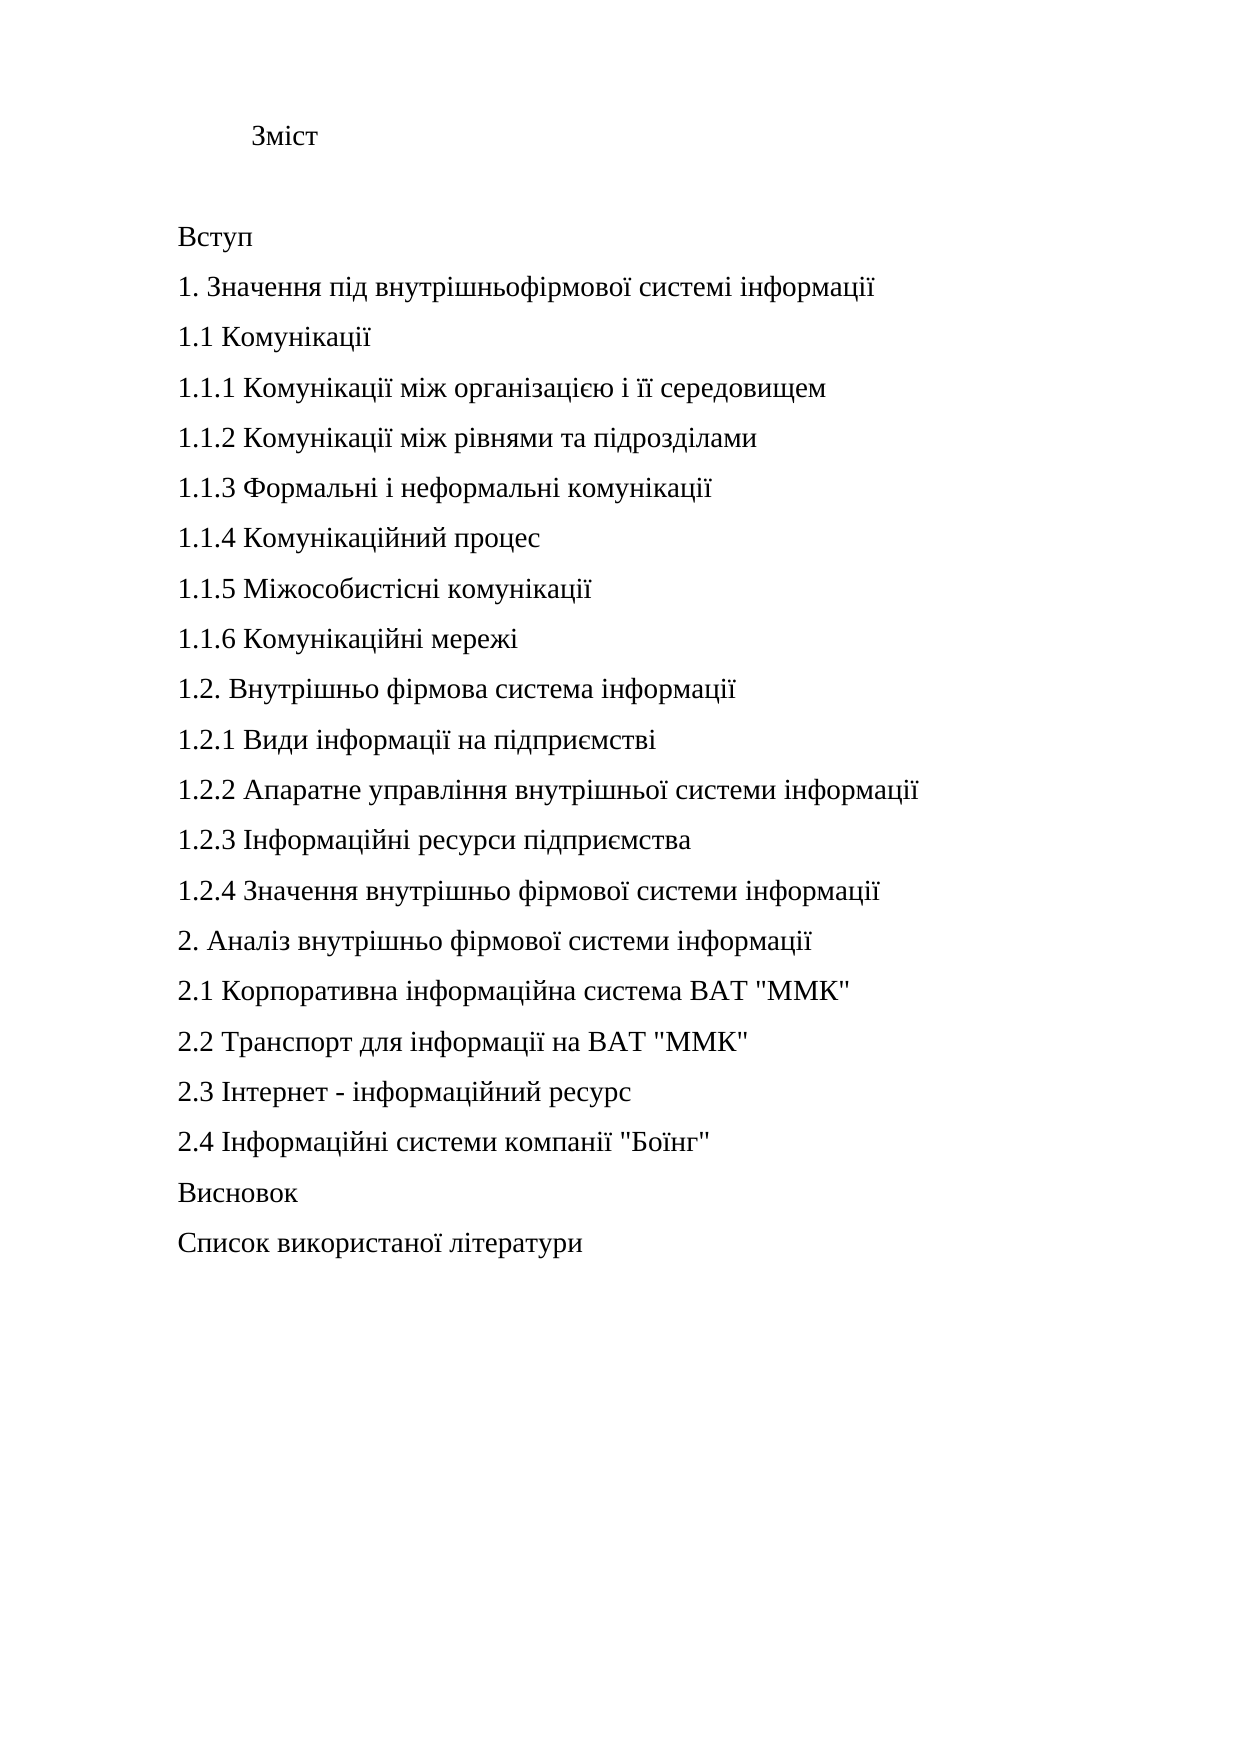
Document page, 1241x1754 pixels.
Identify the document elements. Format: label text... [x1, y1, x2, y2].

text Вступ [177, 219, 1152, 252]
text 1.1.1 Комунікації між організацією і її середовищем [177, 370, 1152, 403]
text 1.1.3 Формальні і неформальні комунікації [177, 470, 1152, 504]
text 1.1.5 Міжособистісні комунікації [177, 571, 1152, 604]
text 1.2.1 Види інформації на підприємстві [177, 722, 1152, 755]
text 1.1.2 Комунікації між рівнями та підрозділами [177, 420, 1152, 453]
text Зміст [177, 118, 1152, 152]
text 1. Значення під внутрішньофірмової системі інформації [177, 269, 1152, 303]
text 1.1.4 Комунікаційний процес [177, 521, 1152, 554]
text 1.1.6 Комунікаційні мережі [177, 621, 1152, 655]
text 2.2 Транспорт для інформації на ВАТ "ММК" [177, 1024, 1152, 1057]
text 1.2.4 Значення внутрішньо фірмової системи інформації [177, 873, 1152, 906]
text Список використаної літератури [177, 1225, 1152, 1258]
text 2.3 Інтернет - інформаційний ресурс [177, 1074, 1152, 1108]
text 2.4 Інформаційні системи компанії "Боїнг" [177, 1124, 1152, 1158]
text 1.1 Комунікації [177, 319, 1152, 353]
text Висновок [177, 1175, 1152, 1208]
text 1.2.3 Інформаційні ресурси підприємства [177, 822, 1152, 856]
text 1.2. Внутрішньо фірмова система інформації [177, 672, 1152, 705]
text 1.2.2 Апаратне управління внутрішньої системи інформації [177, 772, 1152, 806]
text 2. Аналіз внутрішньо фірмової системи інформації [177, 923, 1152, 957]
text 2.1 Корпоративна інформаційна система ВАТ "ММК" [177, 973, 1152, 1007]
